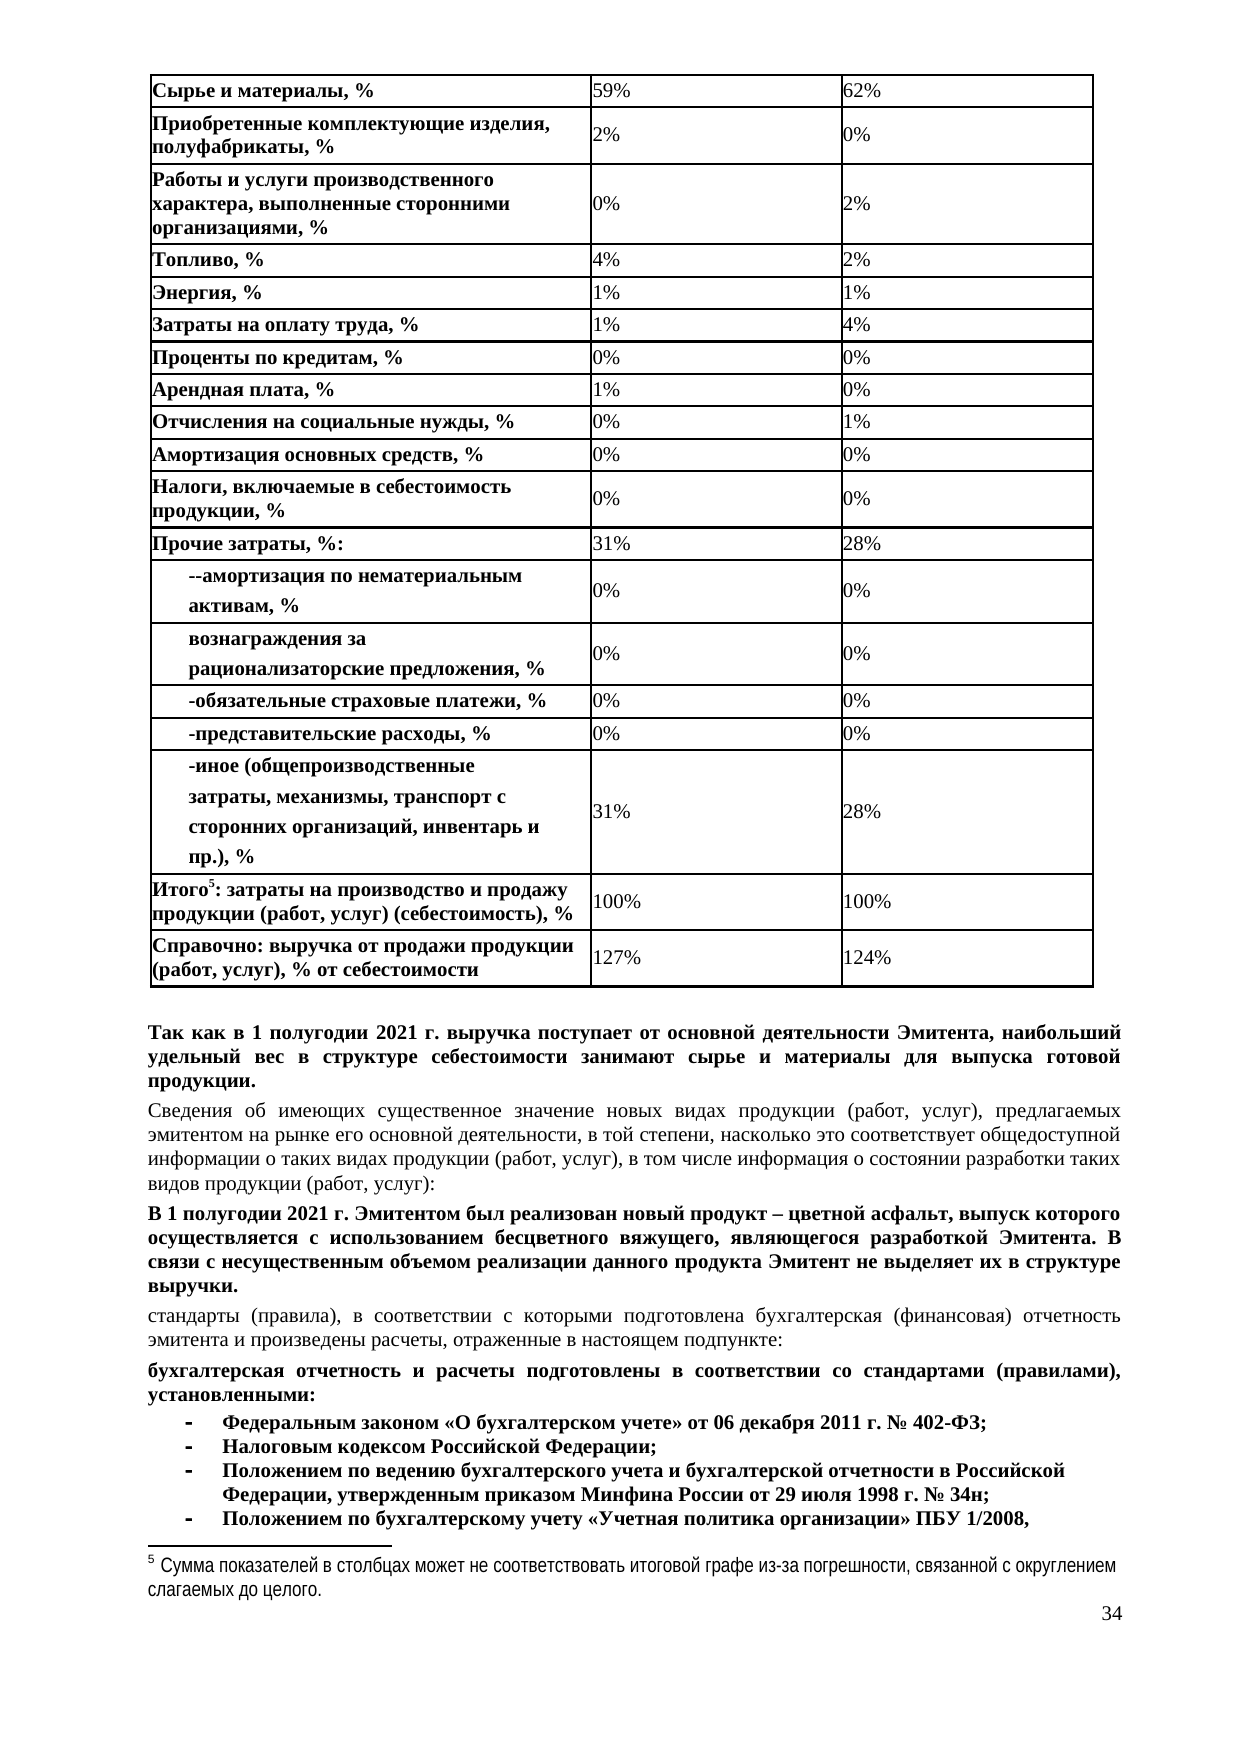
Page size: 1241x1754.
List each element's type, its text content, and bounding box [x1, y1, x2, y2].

table_cell 0% [843, 472, 1092, 526]
table_cell 31% [592, 751, 841, 872]
table_cell вознаграждения за рационализаторские предложения, % [152, 624, 590, 684]
list Налоговым кодексом Российской Федерации; [185, 1434, 1122, 1458]
table_cell 0% [592, 165, 841, 243]
table_cell 4% [592, 245, 841, 276]
table_cell Затраты на оплату труда, % [152, 310, 590, 340]
list Положением по ведению бухгалтерского учета и бухгалтерской отчетности в Российской Федерации, утвержденным приказом Минфина России от 29 июля 1998 г. № 34н; [185, 1458, 1122, 1506]
table_cell 100% [843, 875, 1092, 929]
text В 1 полугодии 2021 г. Эмитентом был реализован новый продукт – цветной асфальт, выпуск которого осуществляется с использованием бесцветного вяжущего, являющегося разработкой Эмитента. В связи с несущественным объемом реализации данного продукта Эмитент не выделяет их в структуре выручки. [148, 1201, 1122, 1297]
table_cell 124% [843, 931, 1092, 985]
table_cell Отчисления на социальные нужды, % [152, 407, 590, 438]
table_cell 1% [843, 278, 1092, 308]
table_cell 28% [843, 751, 1092, 872]
table_cell Топливо, % [152, 245, 590, 276]
table_cell 0% [592, 719, 841, 749]
text Сведения об имеющих существенное значение новых видах продукции (работ, услуг), предлагаемых эмитентом на рынке его основной деятельности, в той степени, насколько это соответствует общедоступной информации о таких видах продукции (работ, услуг), в том числе информация о состоянии разработки таких видов продукции (работ, услуг): [148, 1098, 1122, 1194]
table_cell 0% [843, 686, 1092, 717]
text бухгалтерская отчетность и расчеты подготовлены в соответствии со стандартами (правилами), установленными: [148, 1358, 1122, 1406]
table_cell Приобретенные комплектующие изделия, полуфабрикаты, % [152, 108, 590, 163]
table_cell 1% [843, 407, 1092, 438]
table_cell 59% [592, 76, 841, 106]
table_cell Проценты по кредитам, % [152, 343, 590, 373]
table_cell Арендная плата, % [152, 375, 590, 405]
table_cell 4% [843, 310, 1092, 340]
table_cell 1% [592, 278, 841, 308]
table_cell 0% [843, 561, 1092, 622]
table_cell Энергия, % [152, 278, 590, 308]
table_cell 2% [843, 245, 1092, 276]
table_cell 0% [592, 561, 841, 622]
list Федеральным законом «О бухгалтерском учете» от 06 декабря 2011 г. № 402-ФЗ; [185, 1410, 1122, 1434]
table_cell Итого: затраты на производство и продажу продукции (работ, услуг) (себестоимость), % [152, 875, 590, 929]
table_cell 0% [592, 472, 841, 526]
table_cell Работы и услуги производственного характера, выполненные сторонними организациями, % [152, 165, 590, 243]
table_cell 2% [592, 108, 841, 163]
table_cell 100% [592, 875, 841, 929]
table_cell 0% [843, 375, 1092, 405]
table_cell 0% [843, 108, 1092, 163]
table_cell 0% [843, 624, 1092, 684]
table_cell 28% [843, 529, 1092, 559]
table_cell Амортизация основных средств, % [152, 440, 590, 470]
table_cell Налоги, включаемые в себестоимость продукции, % [152, 472, 590, 526]
table_cell 31% [592, 529, 841, 559]
table_cell Прочие затраты, %: [152, 529, 590, 559]
table_cell 127% [592, 931, 841, 985]
table_cell 0% [592, 407, 841, 438]
table_cell 0% [592, 343, 841, 373]
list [185, 1506, 1122, 1530]
text Так как в 1 полугодии 2021 г. выручка поступает от основной деятельности Эмитента, наибольший удельный вес в структуре себестоимости занимают сырье и материалы для выпуска готовой продукции. [148, 1020, 1122, 1092]
table_cell Справочно: выручка от продажи продукции (работ, услуг), % от себестоимости [152, 931, 590, 985]
table_cell 0% [843, 440, 1092, 470]
table_cell 1% [592, 375, 841, 405]
table_cell 0% [592, 624, 841, 684]
table_cell Сырье и материалы, % [152, 76, 590, 106]
table_cell 0% [592, 440, 841, 470]
table_cell -представительские расходы, % [152, 719, 590, 749]
table_cell 2% [843, 165, 1092, 243]
table_cell 0% [843, 719, 1092, 749]
table_cell 1% [592, 310, 841, 340]
table_cell --амортизация по нематериальным активам, % [152, 561, 590, 622]
text стандарты (правила), в соответствии с которыми подготовлена бухгалтерская (финансовая) отчетность эмитента и произведены расчеты, отраженные в настоящем подпункте: [148, 1303, 1122, 1351]
table_cell 0% [592, 686, 841, 717]
table_cell 0% [843, 343, 1092, 373]
table_cell -обязательные страховые платежи, % [152, 686, 590, 717]
table_cell 62% [843, 76, 1092, 106]
table_cell -иное (общепроизводственные затраты, механизмы, транспорт с сторонних организаций, инвентарь и пр.), % [152, 751, 590, 872]
